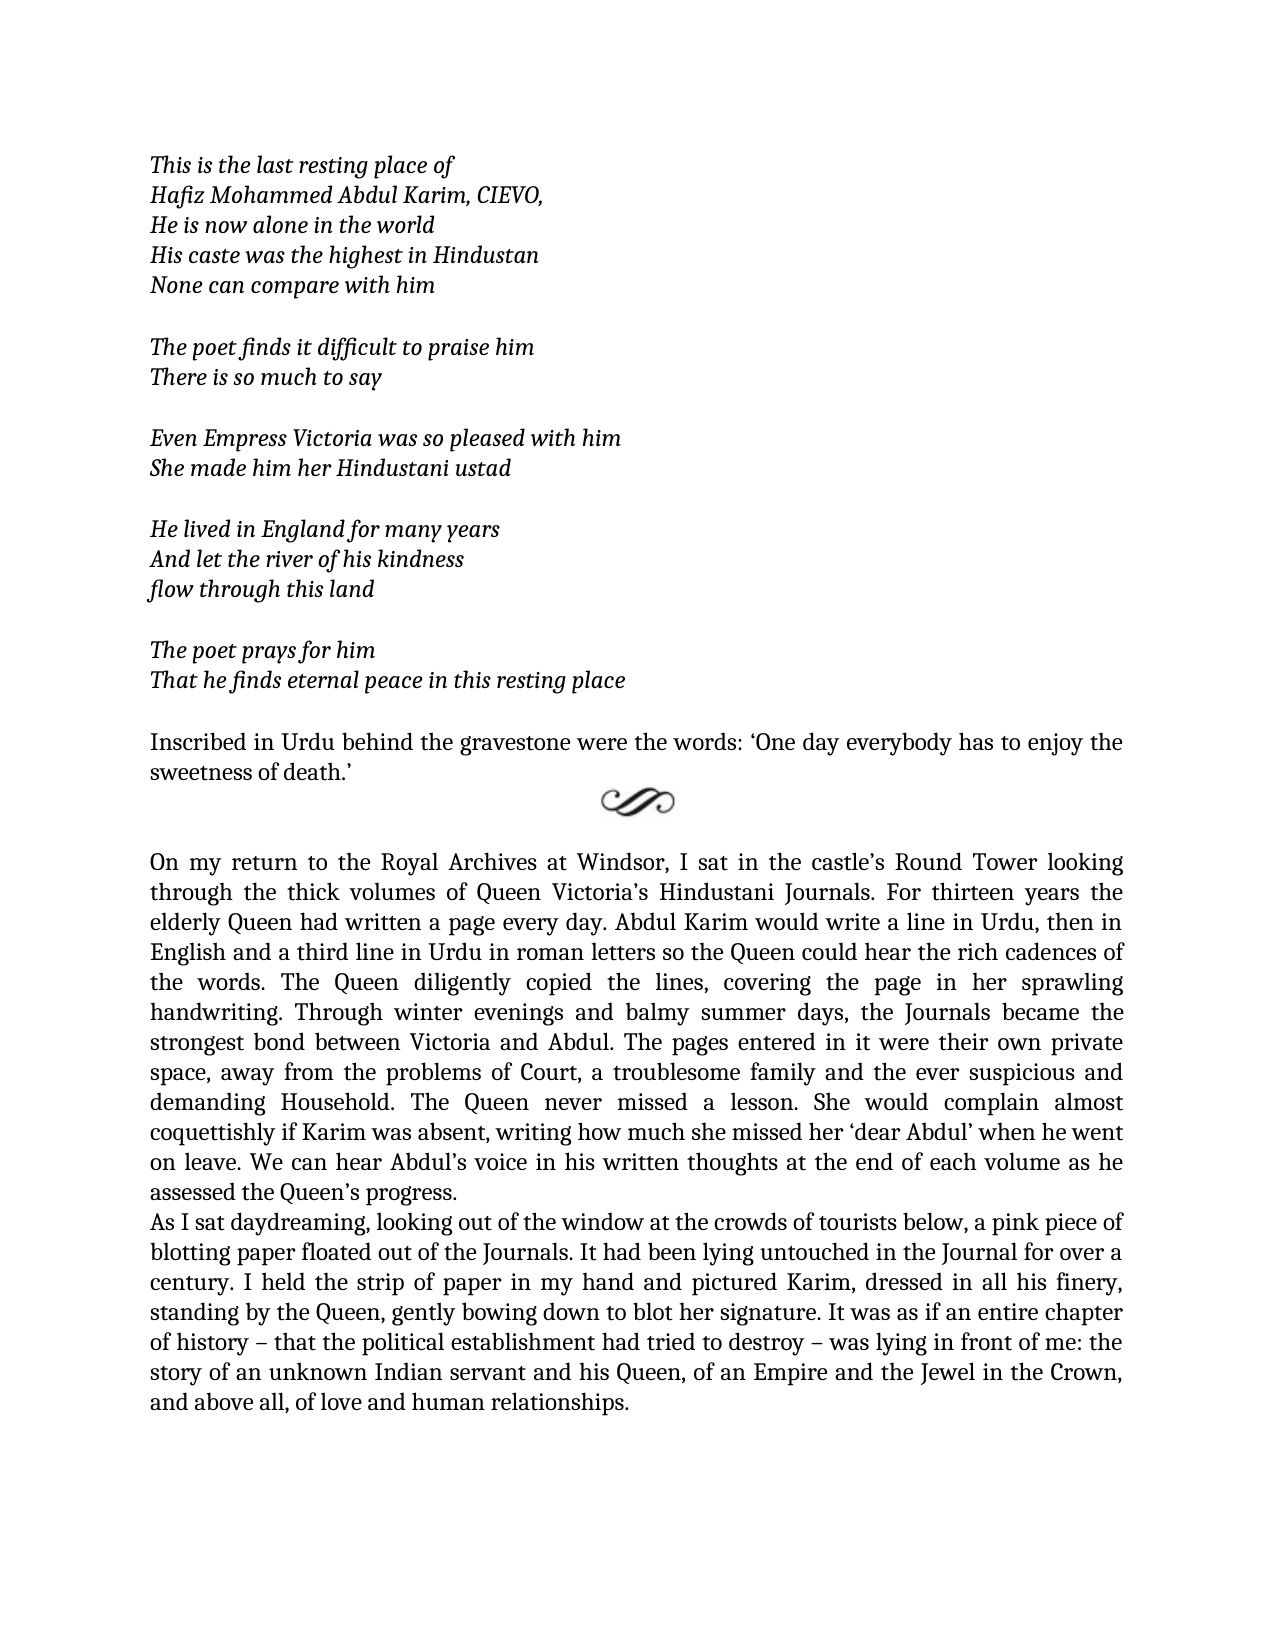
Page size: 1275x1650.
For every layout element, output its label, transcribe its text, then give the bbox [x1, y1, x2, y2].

text He is now alone in the world [150, 210, 1125, 240]
text And let the river of his kindness [150, 544, 1125, 574]
text flow through this land [150, 574, 1125, 604]
text That he finds eternal peace in this resting place [150, 665, 1125, 695]
text As I sat daydreaming, looking out of the window at the crowds of tourists below, a pink piece of blotting paper floated out of the Journals. It had been lying untouched in the Journal for over a century. I held the strip of paper in my hand and pictured Karim, dressed in all his finery, standing by the Queen, gently bowing down to blot her signature. It was as if an entire chapter of history – that the political establishment had tried to destroy – was lying in front of me: the story of an unknown Indian servant and his Queen, of an Empire and the Jewel in the Crown, and above all, of love and human relationships. [150, 1206, 1125, 1416]
picture [600, 786, 675, 818]
text Even Empress Victoria was so pleased with him [150, 422, 1125, 452]
text The poet finds it difficult to praise him [150, 331, 1125, 361]
text This is the last resting place of [150, 150, 1125, 180]
text Inscribed in Urdu behind the gravestone were the words: ‘One day everybody has to enjoy the sweetness of death.’ [150, 726, 1125, 786]
text His caste was the highest in Hindustan [150, 240, 1125, 270]
text The poet prays for him [150, 635, 1125, 665]
text On my return to the Royal Archives at Windsor, I sat in the castle’s Round Tower looking through the thick volumes of Queen Victoria’s Hindustani Journals. For thirteen years the elderly Queen had written a page every day. Abdul Karim would write a line in Urdu, then in English and a third line in Urdu in roman letters so the Queen could hear the rich cadences of the words. The Queen diligently copied the lines, covering the page in her sprawling handwriting. Through winter evenings and balmy summer days, the Journals became the strongest bond between Victoria and Abdul. The pages entered in it were their own private space, away from the problems of Court, a troublesome family and the ever suspicious and demanding Household. The Queen never missed a lesson. She would complain almost coquettishly if Karim was absent, writing how much she missed her ‘dear Abdul’ when he went on leave. We can hear Abdul’s voice in his written thoughts at the end of each volume as he assessed the Queen’s progress. [150, 846, 1125, 1206]
text He lived in England for many years [150, 514, 1125, 544]
text Hafiz Mohammed Abdul Karim, CIEVO, [150, 180, 1125, 210]
text None can compare with him [150, 270, 1125, 300]
text There is so much to say [150, 361, 1125, 391]
text She made him her Hindustani ustad [150, 452, 1125, 482]
